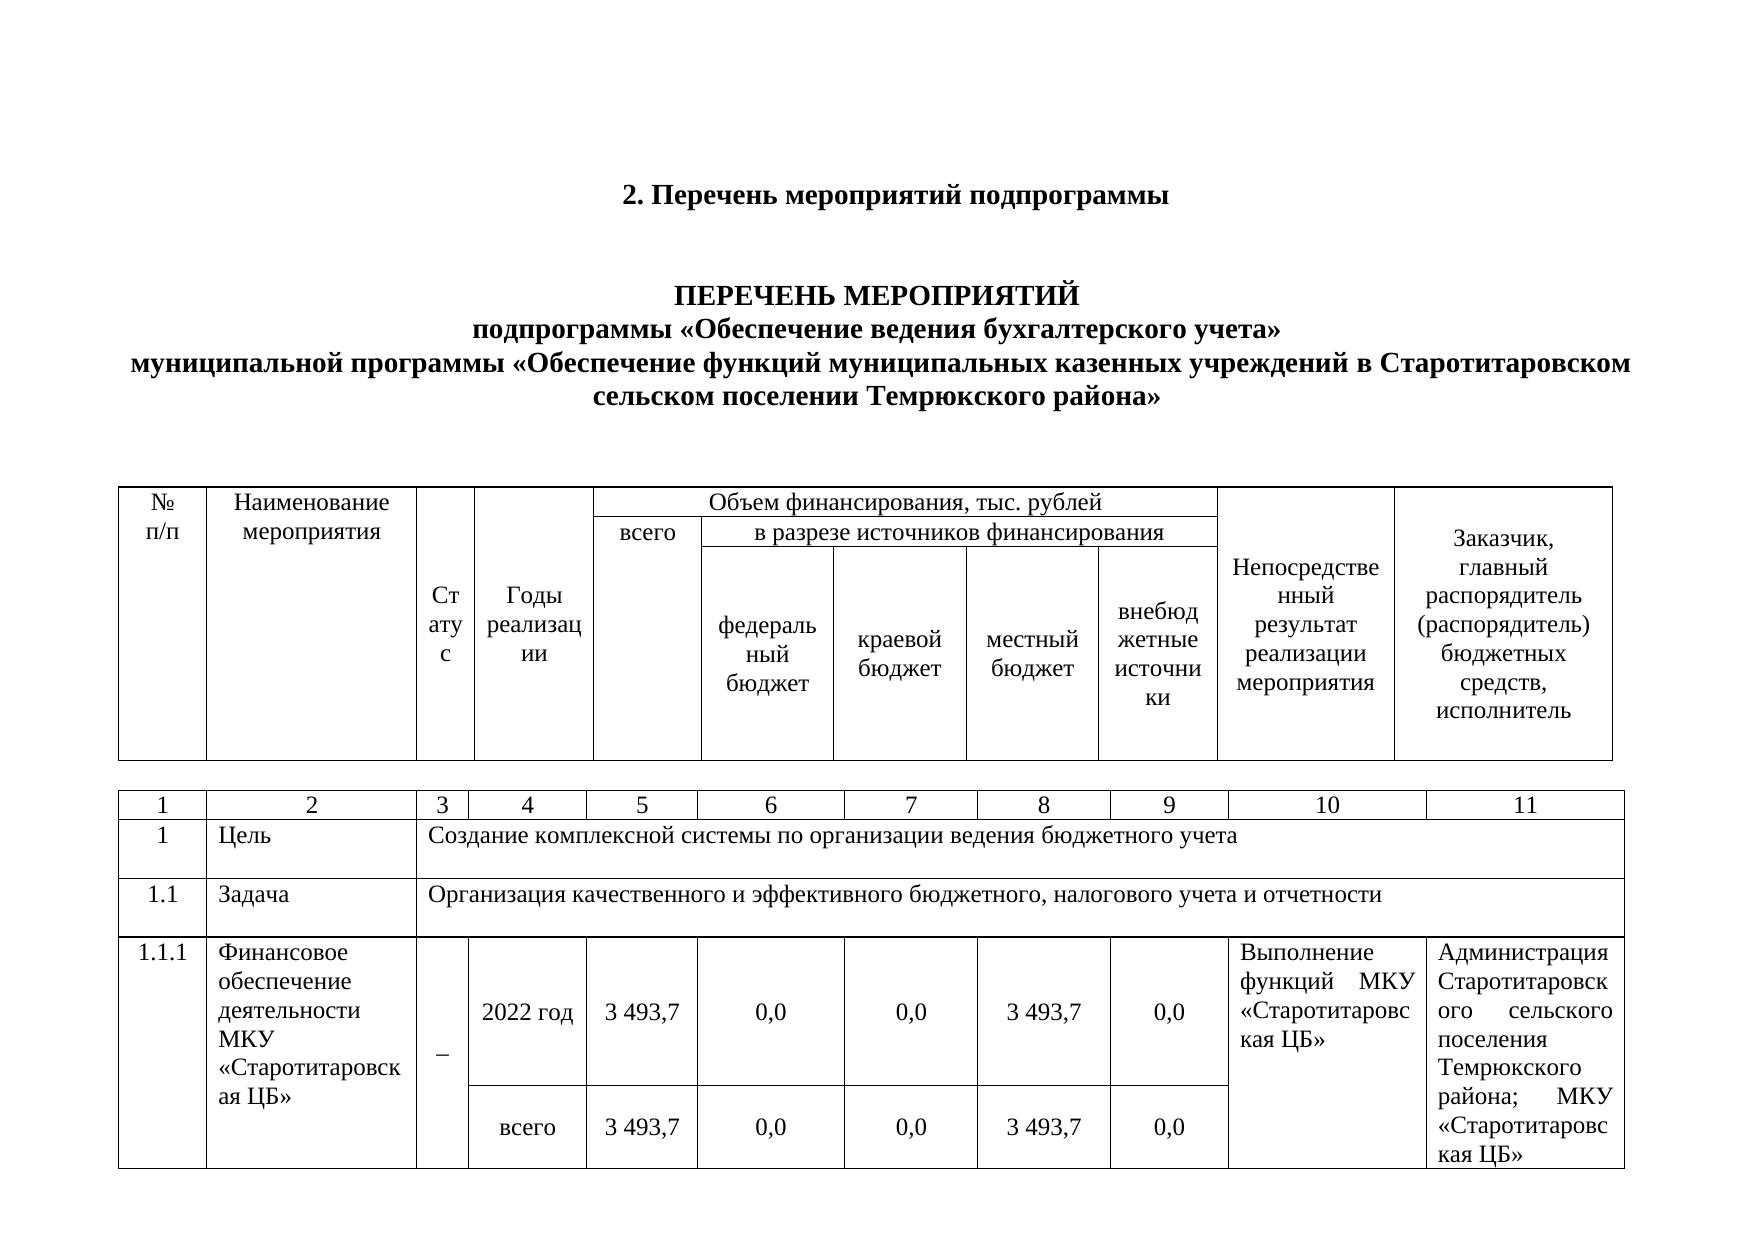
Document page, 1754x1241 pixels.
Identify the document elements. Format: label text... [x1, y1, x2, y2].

table_cell 1.1.1 [119, 938, 206, 1167]
table_cell всего [594, 517, 701, 760]
table_header 9 [1111, 791, 1228, 819]
table_cell федеральный бюджет [702, 547, 833, 760]
table_cell Цель [207, 820, 416, 878]
table_cell внебюджетные источники [1099, 547, 1217, 760]
table_cell Организация качественного и эффективного бюджетного, налогового учета и отчетности [417, 879, 1624, 936]
table_cell 3 493,7 [587, 938, 697, 1085]
table_cell Выполнение функций МКУ «Старотитаровская ЦБ» [1229, 938, 1426, 1167]
table_header Заказчик, главный распорядитель (распорядитель) бюджетных средств, исполнитель [1395, 488, 1612, 760]
table_cell местный бюджет [967, 547, 1098, 760]
table_cell 0,0 [845, 938, 977, 1085]
title 2. Перечень мероприятий подпрограммы [156, 177, 1636, 211]
table_header Статус [417, 488, 474, 760]
table_cell 3 493,7 [978, 1086, 1110, 1167]
table_header 10 [1229, 791, 1426, 819]
table_header 1 [119, 791, 206, 819]
table_cell Администрация Старотитаровского сельского поселения Темрюкского района; МКУ «Старотитаровская ЦБ» [1427, 938, 1624, 1167]
table_header Наименование мероприятия [207, 488, 416, 760]
table_header Годы реализации [475, 488, 593, 760]
table_header 8 [978, 791, 1110, 819]
table_cell 0,0 [845, 1086, 977, 1167]
table_header 3 [417, 791, 468, 819]
table_cell 1.1 [119, 879, 206, 936]
table_cell всего [469, 1086, 586, 1167]
table_header 5 [587, 791, 697, 819]
title подпрограммы «Обеспечение ведения бухгалтерского учета» [118, 311, 1636, 345]
table_cell 0,0 [1111, 1086, 1228, 1167]
title муниципальной программы «Обеспечение функций муниципальных казенных учреждений в Старотитаровском сельском поселении Темрюкского района» [118, 345, 1636, 412]
table_cell ‒ [417, 938, 468, 1167]
table_cell 0,0 [698, 1086, 844, 1167]
table_cell 0,0 [1111, 938, 1228, 1085]
table_header 6 [698, 791, 844, 819]
table_cell 3 493,7 [587, 1086, 697, 1167]
table_header 4 [469, 791, 586, 819]
table_cell Задача [207, 879, 416, 936]
table_header Непосредственный результат реализации мероприятия [1218, 488, 1394, 760]
table_cell 3 493,7 [978, 938, 1110, 1085]
table_cell 1 [119, 820, 206, 878]
table_header № п/п [119, 488, 206, 760]
table_cell 0,0 [698, 938, 844, 1085]
table_header 11 [1427, 791, 1624, 819]
table_cell Создание комплексной системы по организации ведения бюджетного учета [417, 820, 1624, 878]
table_cell 2022 год [469, 938, 586, 1085]
table_header Объем финансирования, тыс. рублей [594, 488, 1217, 516]
table_header 7 [845, 791, 977, 819]
table_cell в разрезе источников финансирования [702, 517, 1217, 546]
table_header 2 [207, 791, 416, 819]
text ПЕРЕЧЕНЬ МЕРОПРИЯТИЙ [118, 278, 1636, 311]
table_cell краевой бюджет [834, 547, 966, 760]
table_cell Финансовое обеспечение деятельности МКУ «Старотитаровская ЦБ» [207, 938, 416, 1167]
